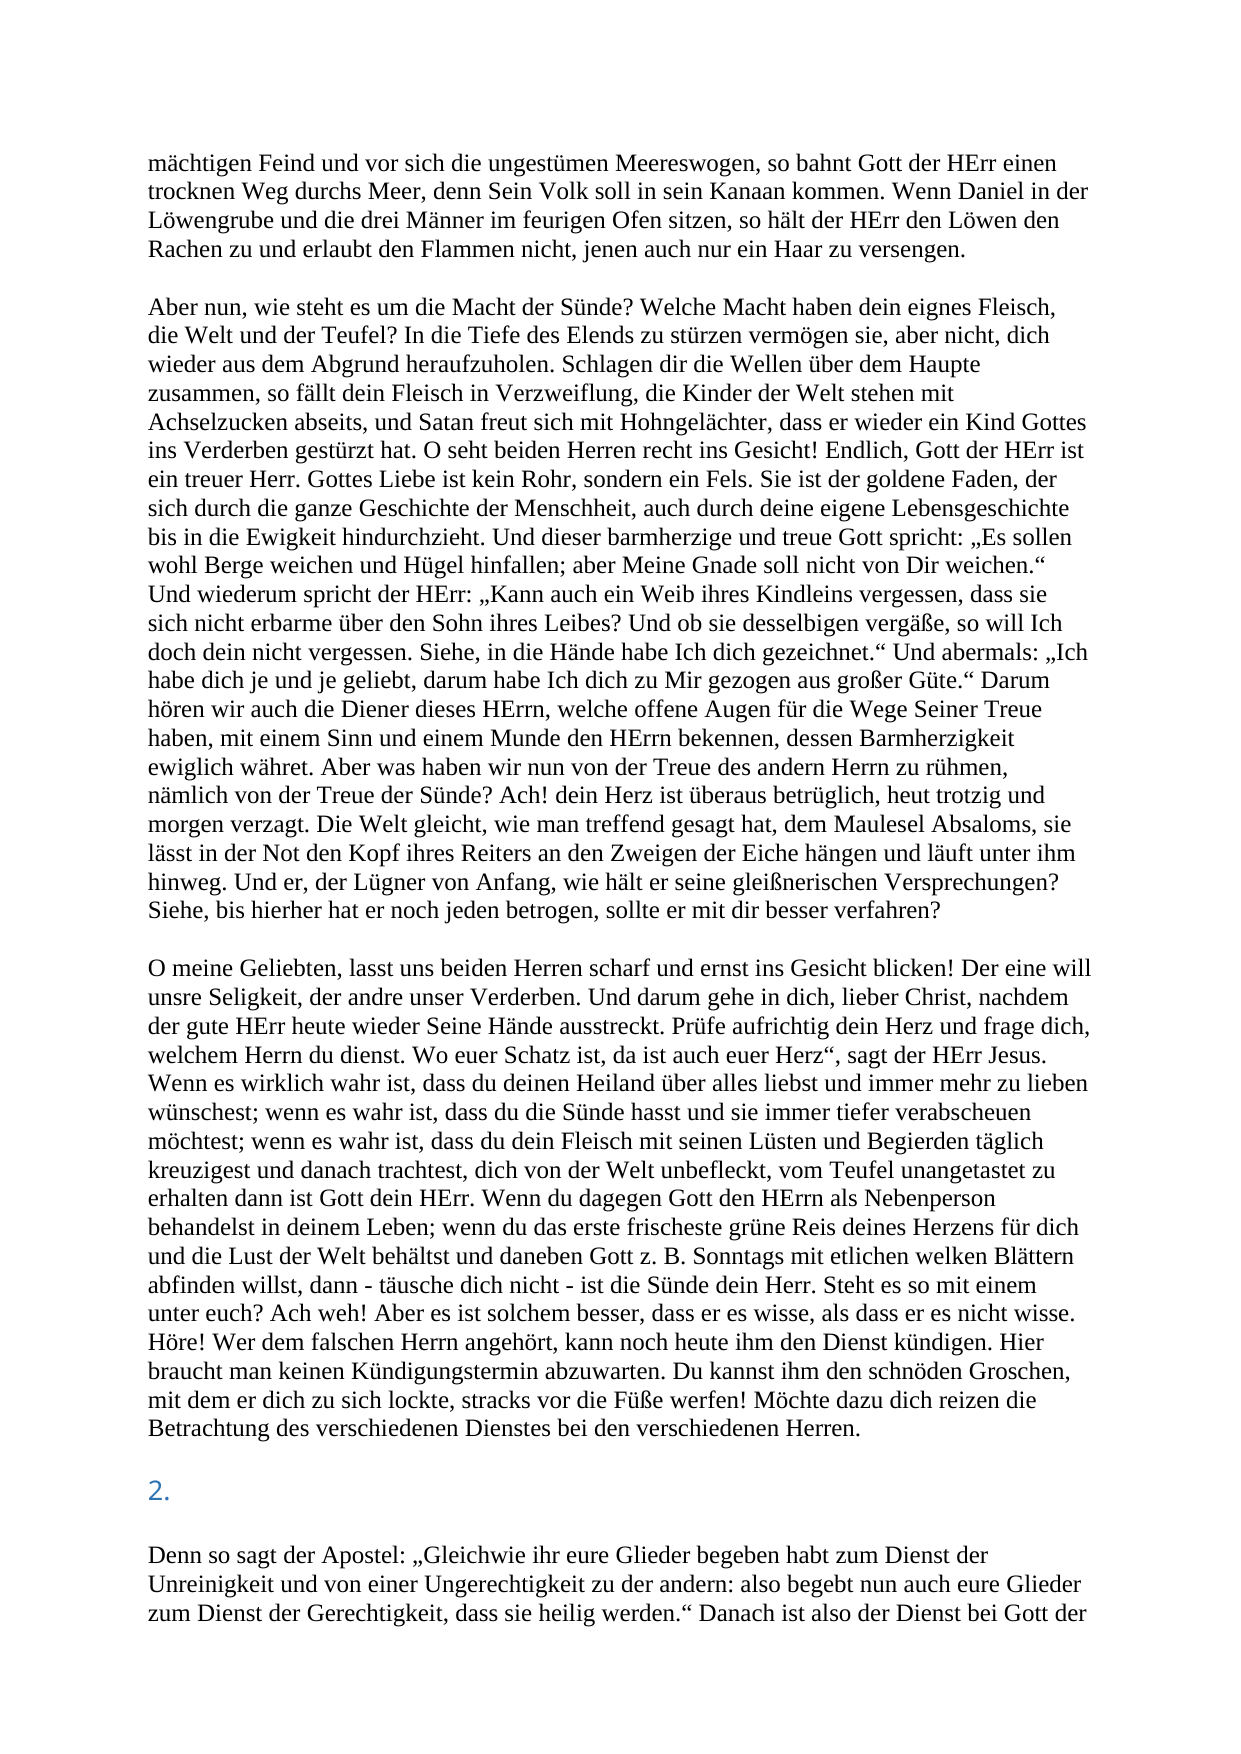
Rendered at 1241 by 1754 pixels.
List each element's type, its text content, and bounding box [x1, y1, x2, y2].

text Aber nun, wie steht es um die Macht der Sünde? Welche Macht haben dein eignes Fleisch, die Welt und der Teufel? In die Tiefe des Elends zu stürzen vermögen sie, aber nicht, dich wieder aus dem Abgrund heraufzuholen. Schlagen dir die Wellen über dem Haupte zusammen, so fällt dein Fleisch in Verzweiflung, die Kinder der Welt stehen mit Achselzucken abseits, und Satan freut sich mit Hohngelächter, dass er wieder ein Kind Gottes ins Verderben gestürzt hat. O seht beiden Herren recht ins Gesicht! Endlich, Gott der HErr ist ein treuer Herr. Gottes Liebe ist kein Rohr, sondern ein Fels. Sie ist der goldene Faden, der sich durch die ganze Geschichte der Menschheit, auch durch deine eigene Lebensgeschichte bis in die Ewigkeit hindurchzieht. Und dieser barmherzige und treue Gott spricht: „Es sollen wohl Berge weichen und Hügel hinfallen; aber Meine Gnade soll nicht von Dir weichen.“ Und wiederum spricht der HErr: „Kann auch ein Weib ihres Kindleins vergessen, dass sie sich nicht erbarme über den Sohn ihres Leibes? Und ob sie desselbigen vergäße, so will Ich doch dein nicht vergessen. Siehe, in die Hände habe Ich dich gezeichnet.“ Und abermals: „Ich habe dich je und je geliebt, darum habe Ich dich zu Mir gezogen aus großer Güte.“ Darum hören wir auch die Diener dieses HErrn, welche offene Augen für die Wege Seiner Treue haben, mit einem Sinn und einem Munde den HErrn bekennen, dessen Barmherzigkeit ewiglich währet. Aber was haben wir nun von der Treue des andern Herrn zu rühmen, nämlich von der Treue der Sünde? Ach! dein Herz ist überaus betrüglich, heut trotzig und morgen verzagt. Die Welt gleicht, wie man treffend gesagt hat, dem Maulesel Absaloms, sie lässt in der Not den Kopf ihres Reiters an den Zweigen der Eiche hängen und läuft unter ihm hinweg. Und er, der Lügner von Anfang, wie hält er seine gleißnerischen Versprechungen? Siehe, bis hierher hat er noch jeden betrogen, sollte er mit dir besser verfahren? [148, 292, 1093, 924]
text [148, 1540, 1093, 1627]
subtitle 2. [148, 1471, 1093, 1508]
text O meine Geliebten, lasst uns beiden Herren scharf und ernst ins Gesicht blicken! Der eine will unsre Seligkeit, der andre unser Verderben. Und darum gehe in dich, lieber Christ, nachdem der gute HErr heute wieder Seine Hände ausstreckt. Prüfe aufrichtig dein Herz und frage dich, welchem Herrn du dienst. Wo euer Schatz ist, da ist auch euer Herz“, sagt der HErr Jesus. Wenn es wirklich wahr ist, dass du deinen Heiland über alles liebst und immer mehr zu lieben wünschest; wenn es wahr ist, dass du die Sünde hasst und sie immer tiefer verabscheuen möchtest; wenn es wahr ist, dass du dein Fleisch mit seinen Lüsten und Begierden täglich kreuzigest und danach trachtest, dich von der Welt unbefleckt, vom Teufel unangetastet zu erhalten dann ist Gott dein HErr. Wenn du dagegen Gott den HErrn als Nebenperson behandelst in deinem Leben; wenn du das erste frischeste grüne Reis deines Herzens für dich und die Lust der Welt behältst und daneben Gott z. B. Sonntags mit etlichen welken Blättern abfinden willst, dann - täusche dich nicht - ist die Sünde dein Herr. Steht es so mit einem unter euch? Ach weh! Aber es ist solchem besser, dass er es wisse, als dass er es nicht wisse. Höre! Wer dem falschen Herrn angehört, kann noch heute ihm den Dienst kündigen. Hier braucht man keinen Kündigungstermin abzuwarten. Du kannst ihm den schnöden Groschen, mit dem er dich zu sich lockte, stracks vor die Füße werfen! Möchte dazu dich reizen die Betrachtung des verschiedenen Dienstes bei den verschiedenen Herren. [148, 953, 1093, 1442]
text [148, 148, 1093, 263]
